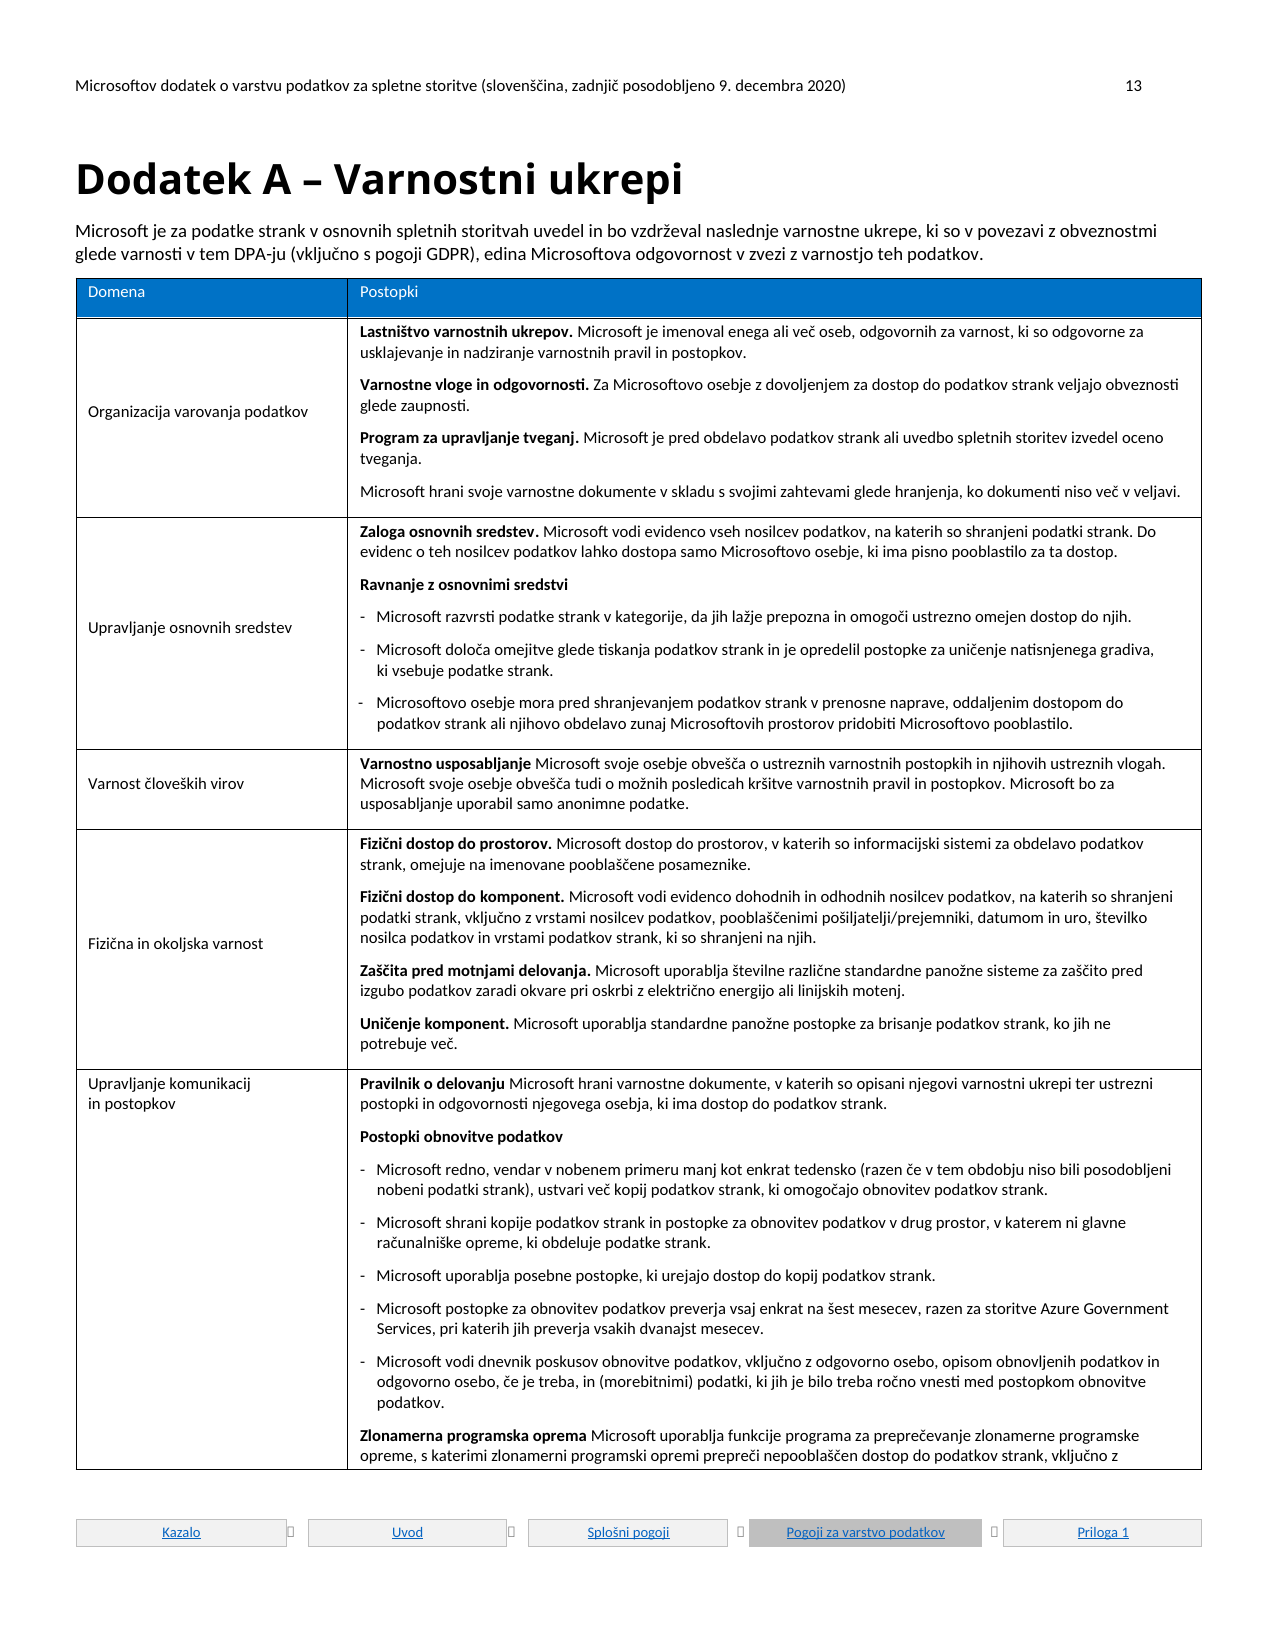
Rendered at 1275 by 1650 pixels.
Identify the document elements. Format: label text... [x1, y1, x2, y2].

table_header Domena [77, 279, 347, 317]
table_header Postopki [348, 279, 1201, 317]
table_cell Fizična in okoljska varnost [77, 830, 347, 1069]
table_cell Upravljanje osnovnih sredstev [77, 518, 347, 749]
table_cell Lastništvo varnostnih ukrepov. Microsoft je imenoval enega ali več oseb, odgovornih za varnost, ki so odgovorne za usklajevanje in nadziranje varnostnih pravil in postopkov. Varnostne vloge in odgovornosti. Za Microsoftovo osebje z dovoljenjem za dostop do podatkov strank veljajo obveznosti glede zaupnosti. Program za upravljanje tveganj. Microsoft je pred obdelavo podatkov strank ali uvedbo spletnih storitev izvedel oceno tveganja. Microsoft hrani svoje varnostne dokumente v skladu s svojimi zahtevami glede hranjenja, ko dokumenti niso več v veljavi. [348, 319, 1201, 517]
table_cell Varnost človeških virov [77, 750, 347, 829]
list Microsoft je za podatke strank v osnovnih spletnih storitvah uvedel in bo vzdrževal naslednje varnostne ukrepe, ki so v povezavi z obveznostmi glede varnosti v tem DPA-ju (vključno s pogoji GDPR), edina Microsoftova odgovornost v zvezi z varnostjo teh podatkov. [75, 219, 1200, 265]
subtitle Dodatek A – Varnostni ukrepi [75, 150, 1200, 207]
table_cell Upravljanje komunikacij in postopkov [77, 1070, 347, 1468]
table_cell Fizični dostop do prostorov. Microsoft dostop do prostorov, v katerih so informacijski sistemi za obdelavo podatkov strank, omejuje na imenovane pooblaščene posameznike. Fizični dostop do komponent. Microsoft vodi evidenco dohodnih in odhodnih nosilcev podatkov, na katerih so shranjeni podatki strank, vključno z vrstami nosilcev podatkov, pooblaščenimi pošiljatelji/prejemniki, datumom in uro, številko nosilca podatkov in vrstami podatkov strank, ki so shranjeni na njih. Zaščita pred motnjami delovanja. Microsoft uporablja številne različne standardne panožne sisteme za zaščito pred izgubo podatkov zaradi okvare pri oskrbi z električno energijo ali linijskih motenj. Uničenje komponent. Microsoft uporablja standardne panožne postopke za brisanje podatkov strank, ko jih ne potrebuje več. [348, 830, 1201, 1069]
table_cell Zaloga osnovnih sredstev. Microsoft vodi evidenco vseh nosilcev podatkov, na katerih so shranjeni podatki strank. Do evidenc o teh nosilcev podatkov lahko dostopa samo Microsoftovo osebje, ki ima pisno pooblastilo za ta dostop. Ravnanje z osnovnimi sredstvi - Microsoft razvrsti podatke strank v kategorije, da jih lažje prepozna in omogoči ustrezno omejen dostop do njih. - Microsoft določa omejitve glede tiskanja podatkov strank in je opredelil postopke za uničenje natisnjenega gradiva, ki vsebuje podatke strank. Microsoftovo osebje mora pred shranjevanjem podatkov strank v prenosne naprave, oddaljenim dostopom do podatkov strank ali njihovo obdelavo zunaj Microsoftovih prostorov pridobiti Microsoftovo pooblastilo. [348, 518, 1201, 749]
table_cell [348, 1070, 1201, 1468]
table_cell Varnostno usposabljanje Microsoft svoje osebje obvešča o ustreznih varnostnih postopkih in njihovih ustreznih vlogah. Microsoft svoje osebje obvešča tudi o možnih posledicah kršitve varnostnih pravil in postopkov. Microsoft bo za usposabljanje uporabil samo anonimne podatke. [348, 750, 1201, 829]
table_cell Organizacija varovanja podatkov [77, 319, 347, 517]
